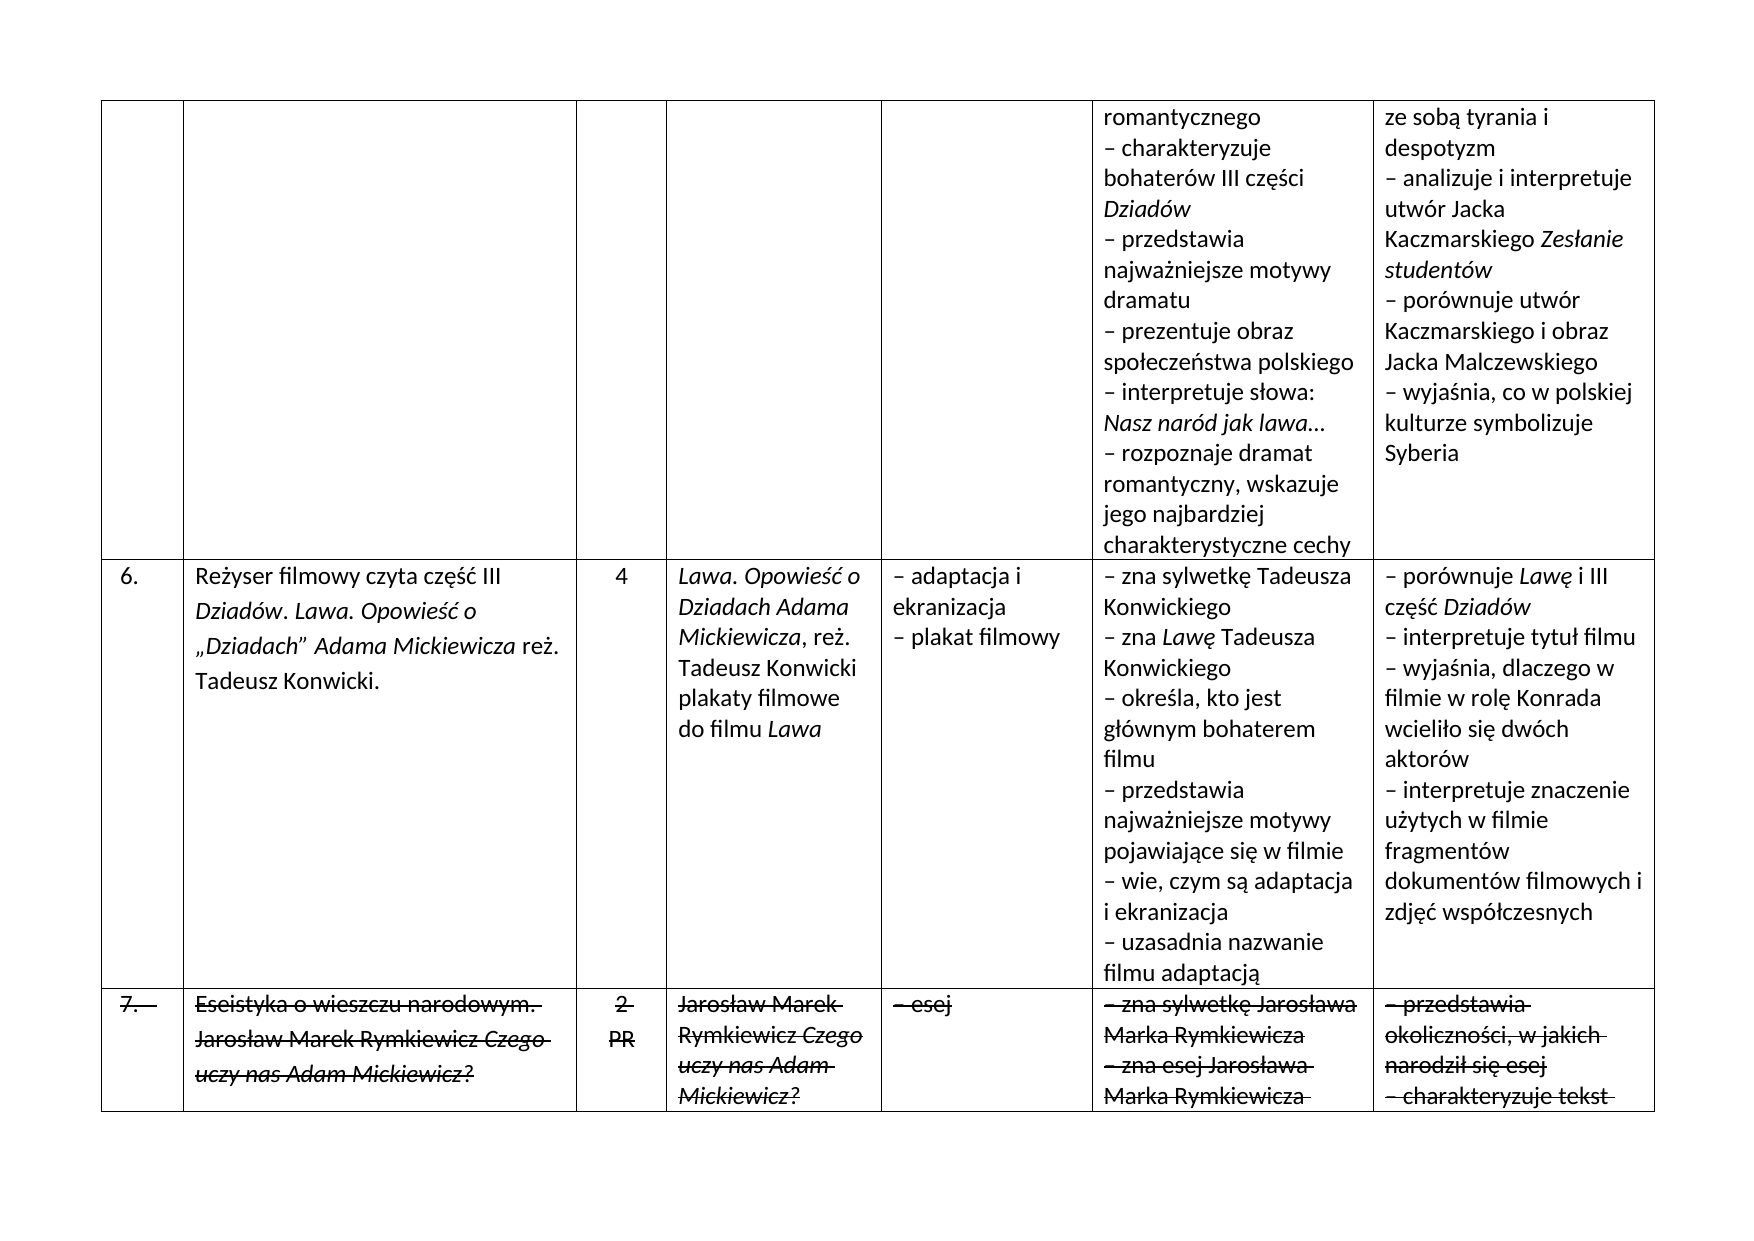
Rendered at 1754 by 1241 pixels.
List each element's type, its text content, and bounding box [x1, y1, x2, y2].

table_cell 8 [577, 101, 666, 559]
table_cell [102, 989, 183, 1111]
table_cell [102, 101, 183, 559]
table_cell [882, 101, 1092, 559]
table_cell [184, 101, 576, 559]
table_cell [1093, 101, 1373, 559]
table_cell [1374, 101, 1654, 559]
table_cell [667, 989, 881, 1111]
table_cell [1093, 989, 1373, 1111]
table_cell – esej [882, 989, 1092, 1111]
table_cell 4 [577, 560, 666, 988]
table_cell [667, 101, 881, 559]
table_cell – porównuje Lawę i III część Dziadów – interpretuje tytuł filmu – wyjaśnia, dlaczego w filmie w rolę Konrada wcieliło się dwóch aktorów – interpretuje znaczenie użytych w filmie fragmentów dokumentów filmowych i zdjęć współczesnych [1374, 560, 1654, 988]
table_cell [184, 989, 576, 1111]
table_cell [1374, 989, 1654, 1111]
table_cell [102, 560, 183, 988]
table_cell Reżyser filmowy czyta część III Dziadów. Lawa. Opowieść o „Dziadach” Adama Mickiewicza reż. Tadeusz Konwicki. [184, 560, 576, 988]
table_cell – zna sylwetkę Tadeusza Konwickiego – zna Lawę Tadeusza Konwickiego – określa, kto jest głównym bohaterem filmu – przedstawia najważniejsze motywy pojawiające się w filmie – wie, czym są adaptacja i ekranizacja – uzasadnia nazwanie filmu adaptacją [1093, 560, 1373, 988]
table_cell – adaptacja i ekranizacja – plakat filmowy [882, 560, 1092, 988]
table_cell Lawa. Opowieść o Dziadach Adama Mickiewicza, reż. Tadeusz Konwicki plakaty filmowe do filmu Lawa [667, 560, 881, 988]
table_cell 2 PR [577, 989, 666, 1111]
